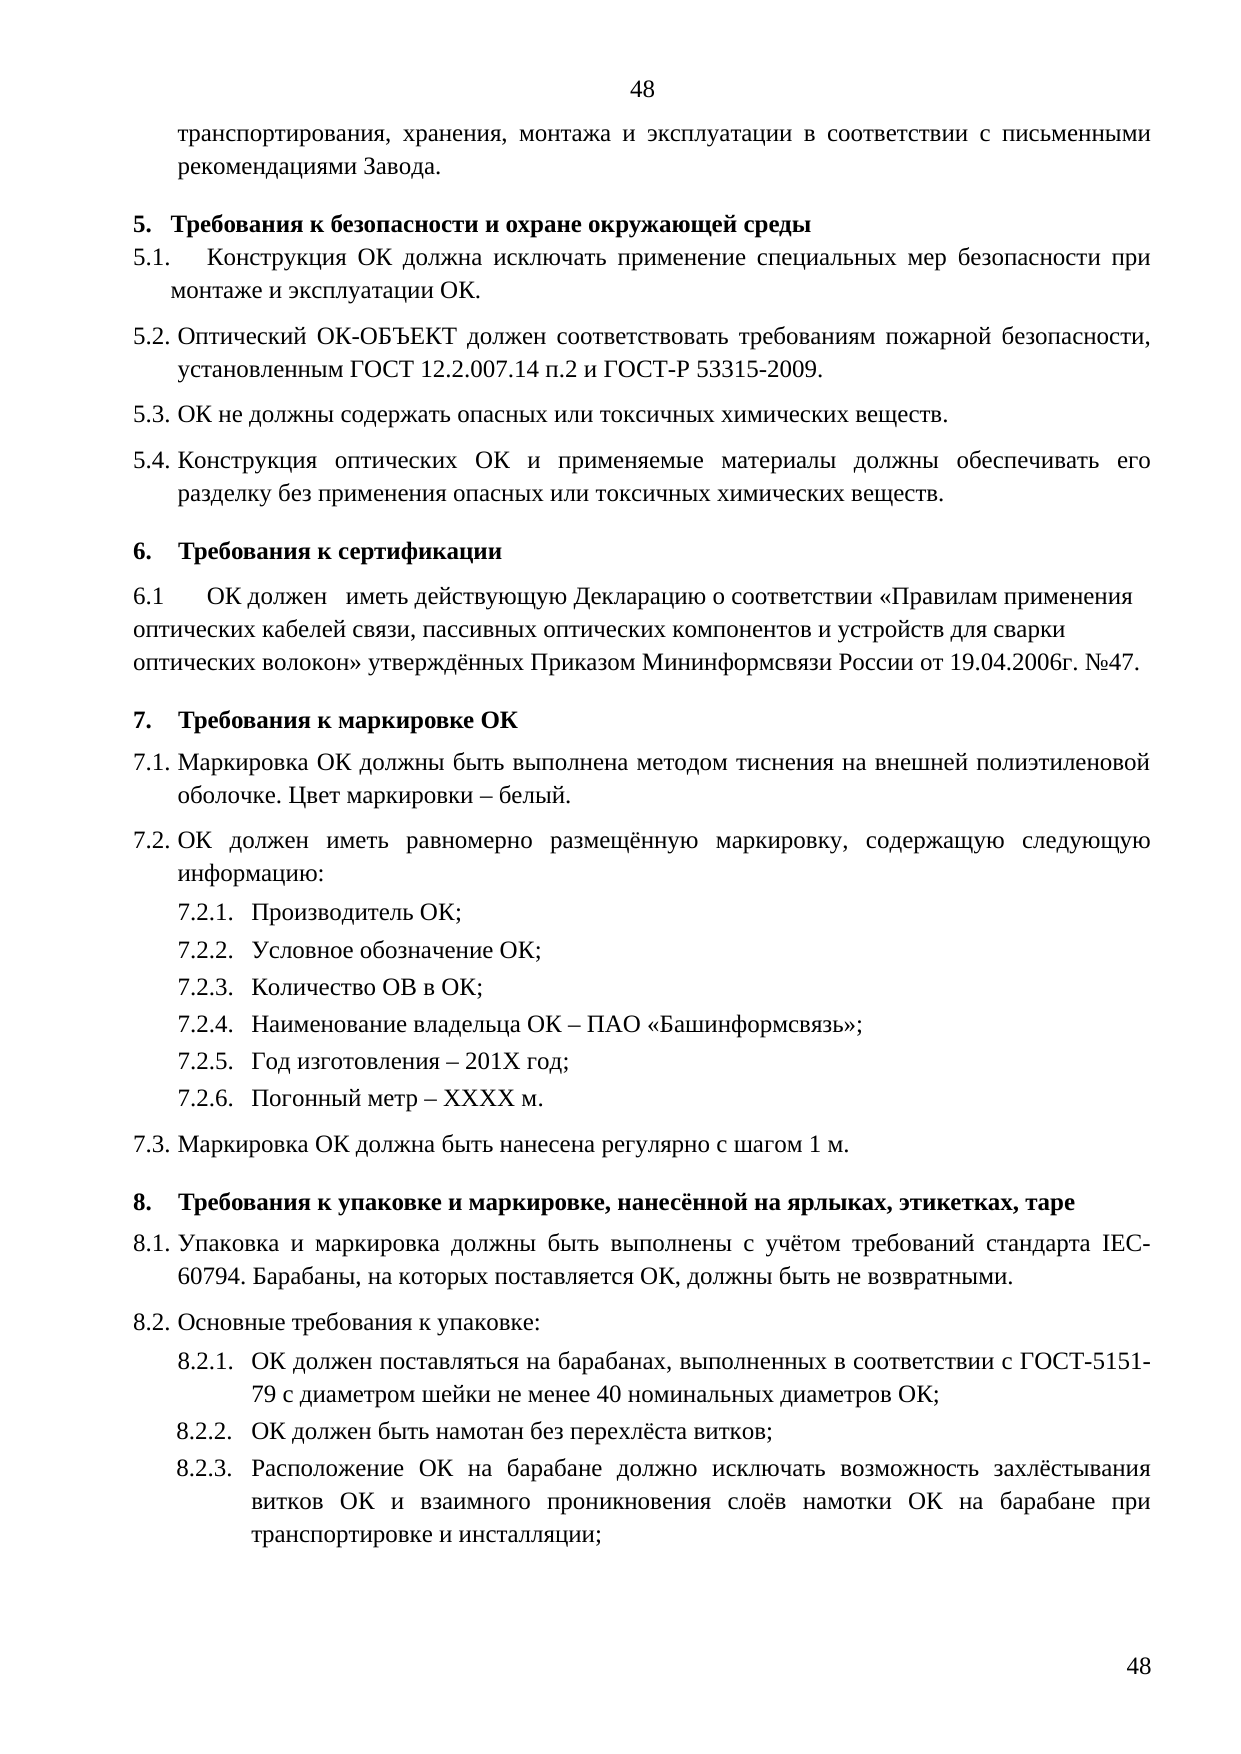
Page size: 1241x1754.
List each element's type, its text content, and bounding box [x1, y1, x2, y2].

list Оптический ОК-ОБЪЕКТ должен соответствовать требованиям пожарной безопасности, установленным ГОСТ 12.2.007.14 п.2 и ГОСТ-Р 53315-2009. [133, 321, 1152, 382]
list Условное обозначение ОК; [177, 935, 1152, 963]
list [133, 118, 1152, 180]
list Производитель ОК; [177, 897, 1152, 926]
list ОК должен быть намотан без перехлёста витков; [176, 1416, 1152, 1445]
list Наименование владельца ОК – ПАО «Башинформсвязь»; [177, 1009, 1152, 1038]
text 6.1 ОК должен иметь действующую Декларацию о соответствии «Правилам применения оптических кабелей связи, пассивных оптических компонентов и устройств для сварки оптических волокон» утверждённых Приказом Мининформсвязи России от 19.04.2006г. №47. [133, 581, 1152, 676]
list ОК должен поставляться на барабанах, выполненных в соответствии с ГОСТ-5151-79 с диаметром шейки не менее 40 номинальных диаметров ОК; [177, 1346, 1152, 1408]
list Погонный метр – ХХХХ м. [177, 1083, 1152, 1112]
list Количество ОВ в ОК; [177, 972, 1152, 1001]
list Конструкция ОК должна исключать применение специальных мер безопасности при монтаже и эксплуатации ОК. [133, 242, 1152, 304]
list Маркировка ОК должна быть нанесена регулярно с шагом 1 м. [133, 1129, 1152, 1158]
list Маркировка ОК должны быть выполнена методом тиснения на внешней полиэтиленовой оболочке. Цвет маркировки – белый. [133, 747, 1152, 808]
list Конструкция оптических ОК и применяемые материалы должны обеспечивать его разделку без применения опасных или токсичных химических веществ. [133, 445, 1152, 507]
list Требования к сертификации [133, 536, 1152, 564]
list Расположение ОК на барабане должно исключать возможность захлёстывания витков ОК и взаимного проникновения слоёв намотки ОК на барабане при транспортировке и инсталляции; [176, 1453, 1152, 1548]
list Упаковка и маркировка должны быть выполнены с учётом требований стандарта IEC-60794. Барабаны, на которых поставляется ОК, должны быть не возвратными. [133, 1228, 1152, 1290]
list Требования к маркировке ОК [133, 705, 1152, 734]
list Требования к безопасности и охране окружающей среды [133, 209, 1152, 238]
list ОК не должны содержать опасных или токсичных химических веществ. [133, 399, 1152, 428]
list Требования к упаковке и маркировке, нанесённой на ярлыках, этикетках, таре [133, 1187, 1152, 1216]
list Год изготовления – 201Х год; [177, 1046, 1152, 1075]
list Основные требования к упаковке: [133, 1307, 1152, 1336]
list ОК должен иметь равномерно размещённую маркировку, содержащую следующую информацию: [133, 825, 1152, 887]
